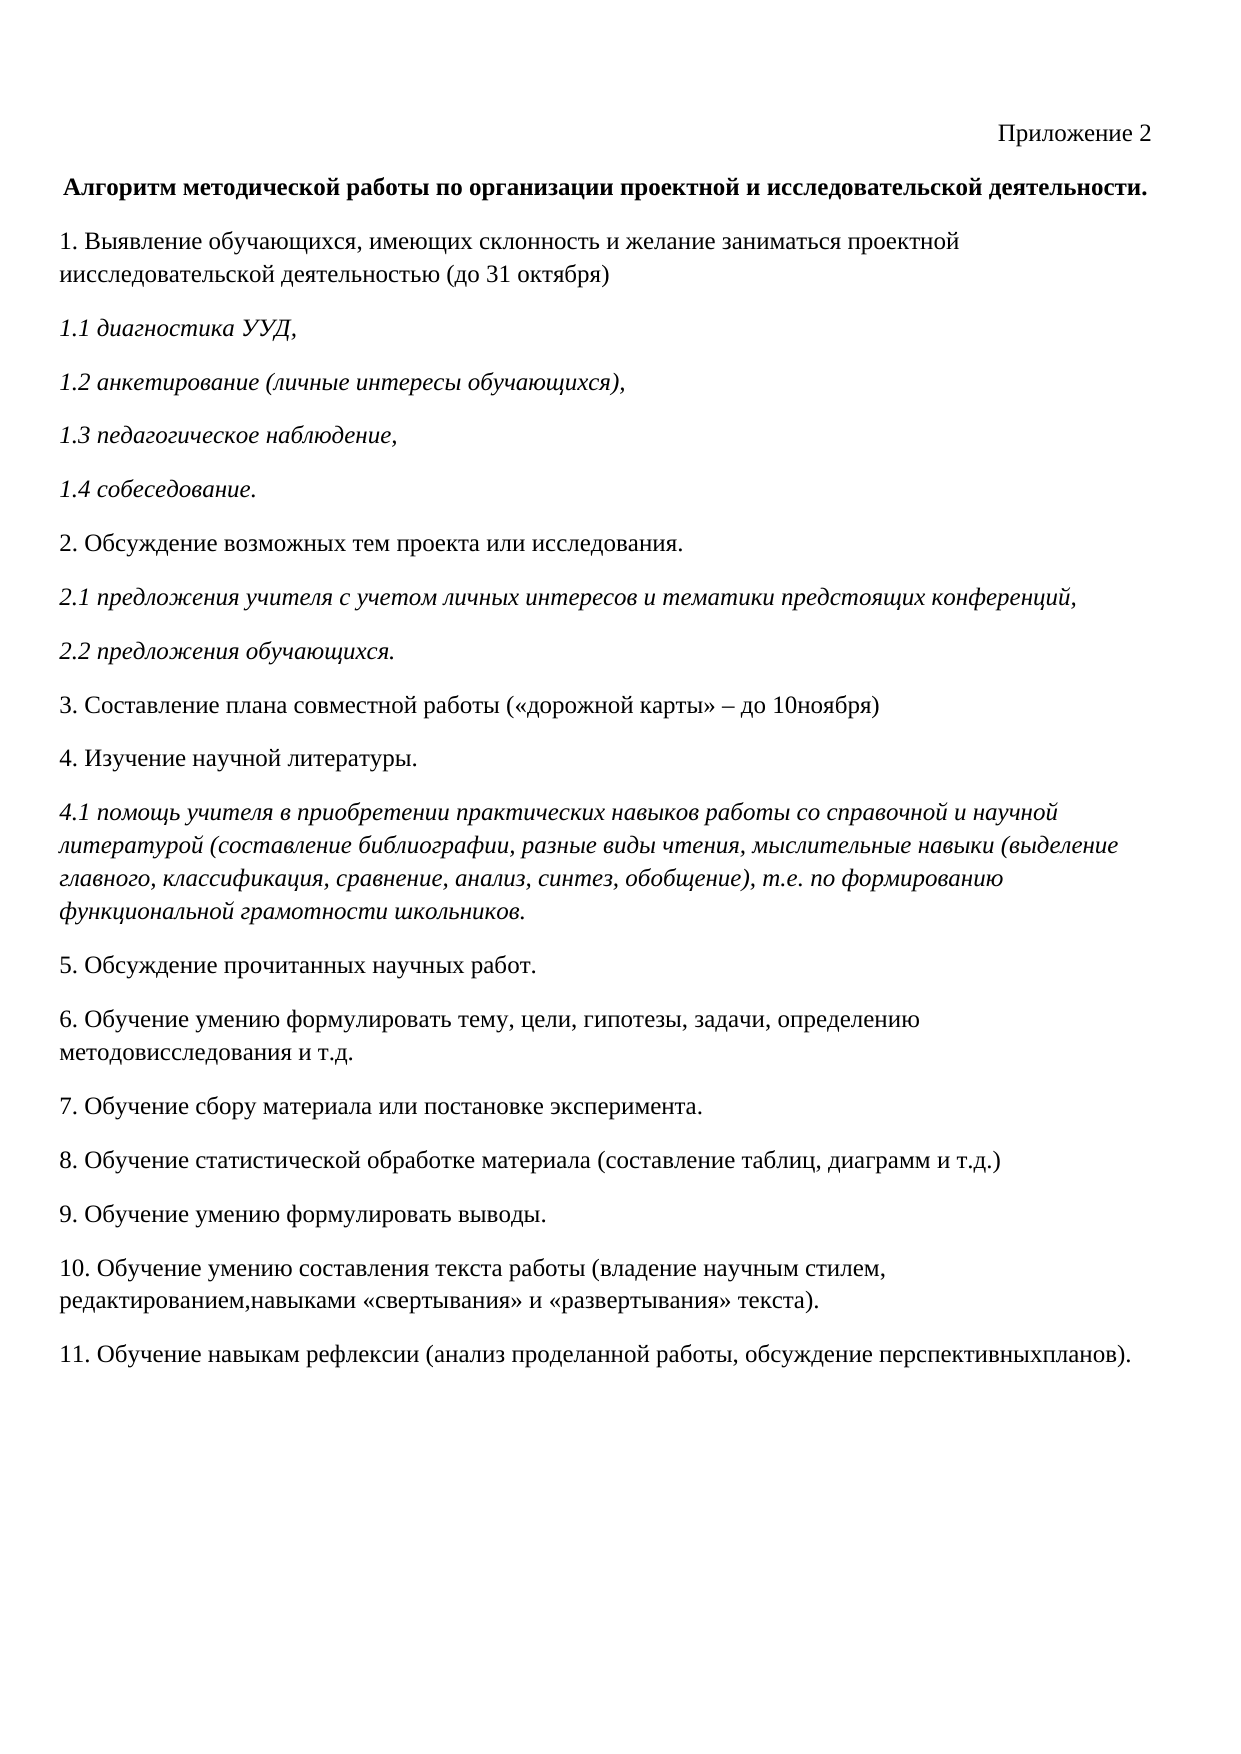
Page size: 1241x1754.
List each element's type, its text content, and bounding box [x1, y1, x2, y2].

text 4.1 помощь учителя в приобретении практических навыков работы со справочной и научной литературой (составление библиографии, разные виды чтения, мыслительные навыки (выделение главного, классификация, сравнение, анализ, синтез, обобщение), т.е. по формированию функциональной грамотности школьников. [59, 797, 1152, 925]
text 4. Изучение научной литературы. [59, 743, 1152, 772]
text 9. Обучение умению формулировать выводы. [59, 1199, 1152, 1227]
text 1.3 педагогическое наблюдение, [59, 420, 1152, 449]
text 1. Выявление обучающихся, имеющих склонность и желание заниматься проектной иисследовательской деятельностью (до 31 октября) [59, 226, 1152, 288]
text 1.1 диагностика УУД, [59, 313, 1152, 341]
text 6. Обучение умению формулировать тему, цели, гипотезы, задачи, определению методовисследования и т.д. [59, 1004, 1152, 1066]
text 2.1 предложения учителя с учетом личных интересов и тематики предстоящих конференций, [59, 582, 1152, 611]
text 11. Обучение навыкам рефлексии (анализ проделанной работы, обсуждение перспективныхпланов). [59, 1339, 1152, 1368]
text 5. Обсуждение прочитанных научных работ. [59, 950, 1152, 979]
text Алгоритм методической работы по организации проектной и исследовательской деятельности. [59, 172, 1152, 201]
text 1.4 собеседование. [59, 474, 1152, 503]
text 7. Обучение сбору материала или постановке эксперимента. [59, 1091, 1152, 1120]
text 2. Обсуждение возможных тем проекта или исследования. [59, 528, 1152, 557]
text 10. Обучение умению составления текста работы (владение научным стилем, редактированием,навыками «свертывания» и «развертывания» текста). [59, 1253, 1152, 1314]
text Приложение 2 [59, 118, 1152, 147]
text 8. Обучение статистической обработке материала (составление таблиц, диаграмм и т.д.) [59, 1145, 1152, 1174]
text 2.2 предложения обучающихся. [59, 636, 1152, 664]
text 1.2 анкетирование (личные интересы обучающихся), [59, 367, 1152, 395]
text 3. Составление плана совместной работы («дорожной карты» – до 10ноября) [59, 690, 1152, 718]
